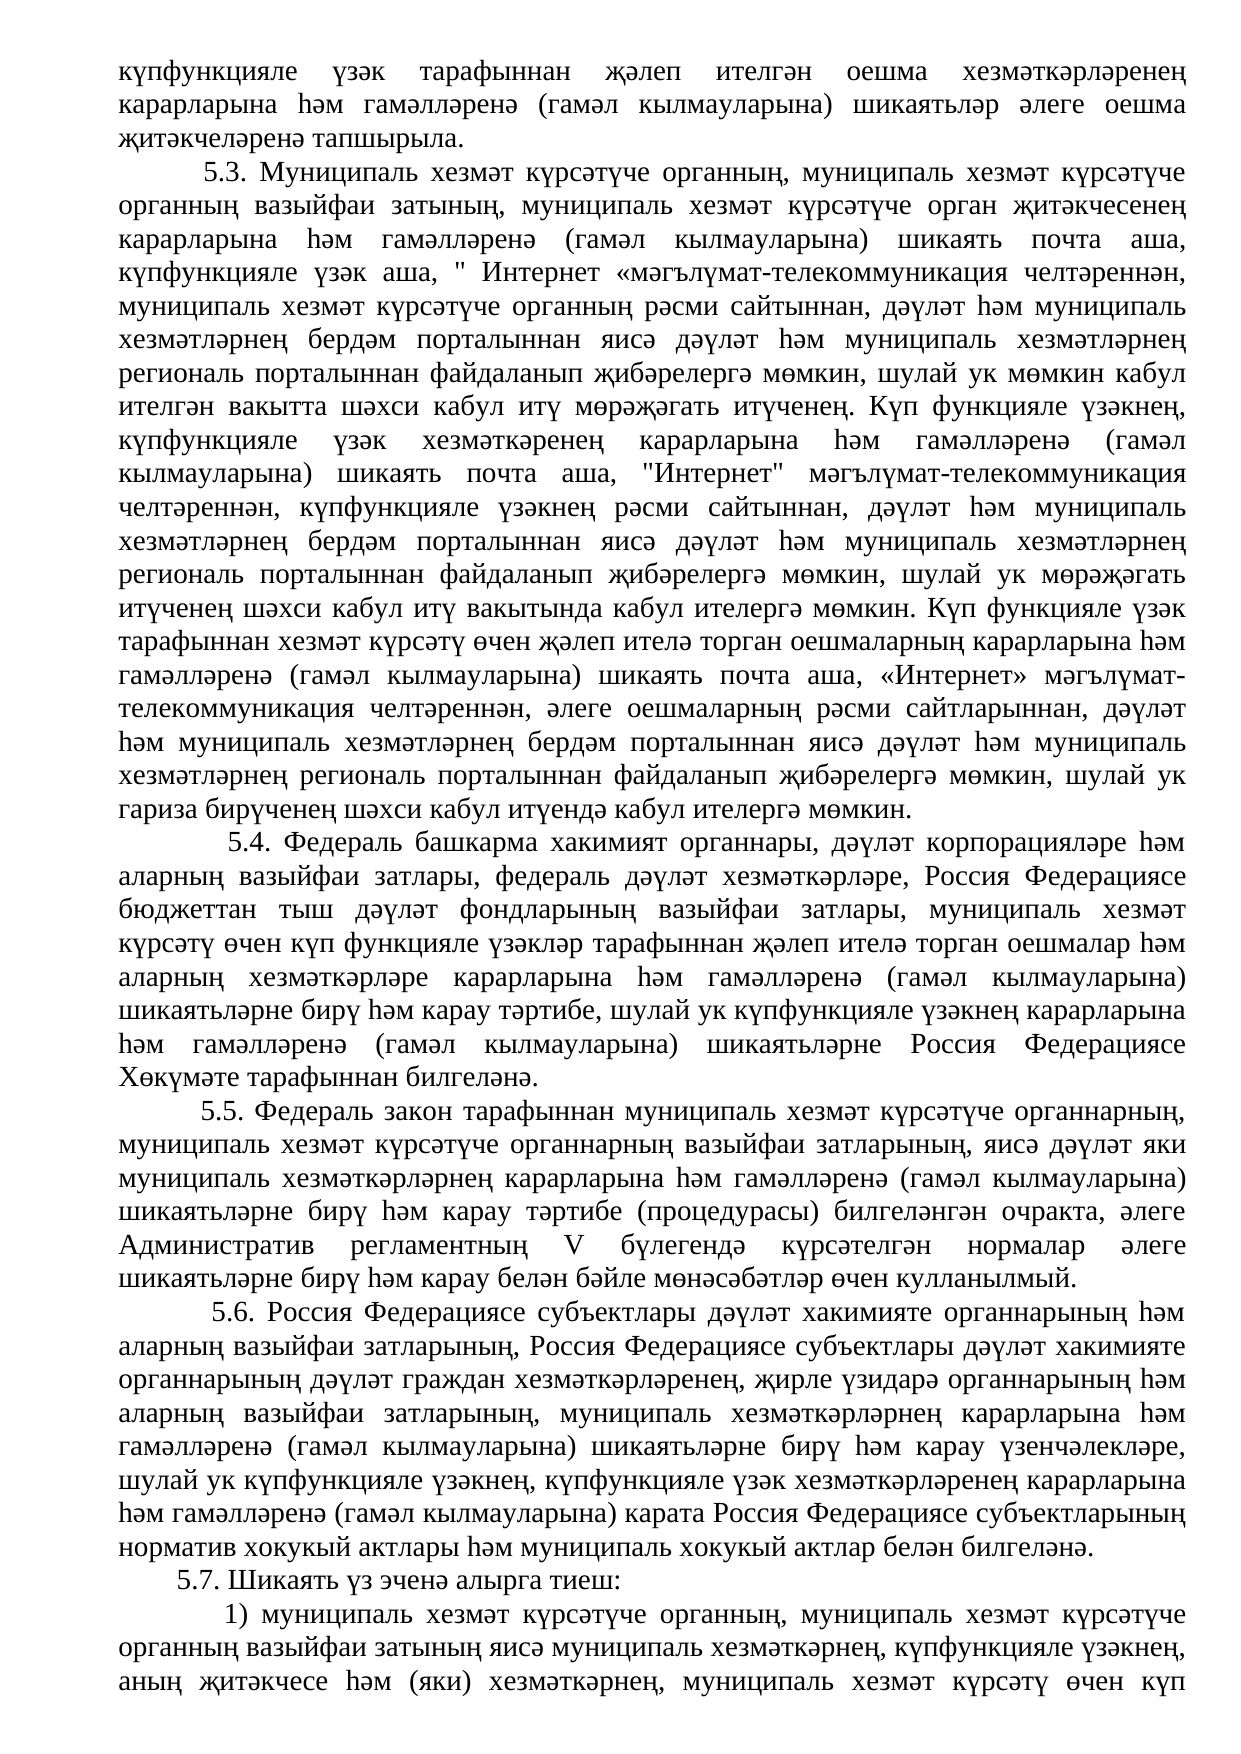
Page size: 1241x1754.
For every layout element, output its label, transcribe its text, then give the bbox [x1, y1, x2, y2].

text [118, 1596, 1187, 1697]
text 5.3. Муниципаль хезмәт күрсәтүче органның, муниципаль хезмәт күрсәтүче органның вазыйфаи затының, муниципаль хезмәт күрсәтүче орган җитәкчесенең карарларына һәм гамәлләренә (гамәл кылмауларына) шикаять почта аша, күпфункцияле үзәк аша, " Интернет «мәгълүмат-телекоммуникация челтәреннән, муниципаль хезмәт күрсәтүче органның рәсми сайтыннан, дәүләт һәм муниципаль хезмәтләрнең бердәм порталыннан яисә дәүләт һәм муниципаль хезмәтләрнең региональ порталыннан файдаланып җибәрелергә мөмкин, шулай ук мөмкин кабул ителгән вакытта шәхси кабул итү мөрәҗәгать итүченең. Күп функцияле үзәкнең, күпфункцияле үзәк хезмәткәренең карарларына һәм гамәлләренә (гамәл кылмауларына) шикаять почта аша, "Интернет" мәгълүмат-телекоммуникация челтәреннән, күпфункцияле үзәкнең рәсми сайтыннан, дәүләт һәм муниципаль хезмәтләрнең бердәм порталыннан яисә дәүләт һәм муниципаль хезмәтләрнең региональ порталыннан файдаланып җибәрелергә мөмкин, шулай ук мөрәҗәгать итүченең шәхси кабул итү вакытында кабул ителергә мөмкин. Күп функцияле үзәк тарафыннан хезмәт күрсәтү өчен җәлеп ителә торган оешмаларның карарларына һәм гамәлләренә (гамәл кылмауларына) шикаять почта аша, «Интернет» мәгълүмат-телекоммуникация челтәреннән, әлеге оешмаларның рәсми сайтларыннан, дәүләт һәм муниципаль хезмәтләрнең бердәм порталыннан яисә дәүләт һәм муниципаль хезмәтләрнең региональ порталыннан файдаланып җибәрелергә мөмкин, шулай ук гариза бирүченең шәхси кабул итүендә кабул ителергә мөмкин. [118, 154, 1187, 824]
text 5.4. Федераль башкарма хакимият органнары, дәүләт корпорацияләре һәм аларның вазыйфаи затлары, федераль дәүләт хезмәткәрләре, Россия Федерациясе бюджеттан тыш дәүләт фондларының вазыйфаи затлары, муниципаль хезмәт күрсәтү өчен күп функцияле үзәкләр тарафыннан җәлеп ителә торган оешмалар һәм аларның хезмәткәрләре карарларына һәм гамәлләренә (гамәл кылмауларына) шикаятьләрне бирү һәм карау тәртибе, шулай ук күпфункцияле үзәкнең карарларына һәм гамәлләренә (гамәл кылмауларына) шикаятьләрне Россия Федерациясе Хөкүмәте тарафыннан билгеләнә. [118, 824, 1187, 1093]
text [118, 53, 1187, 154]
text 5.5. Федераль закон тарафыннан муниципаль хезмәт күрсәтүче органнарның, муниципаль хезмәт күрсәтүче органнарның вазыйфаи затларының, яисә дәүләт яки муниципаль хезмәткәрләрнең карарларына һәм гамәлләренә (гамәл кылмауларына) шикаятьләрне бирү һәм карау тәртибе (процедурасы) билгеләнгән очракта, әлеге Административ регламентның V бүлегендә күрсәтелгән нормалар әлеге шикаятьләрне бирү һәм карау белән бәйле мөнәсәбәтләр өчен кулланылмый. [118, 1093, 1187, 1294]
text 5.6. Россия Федерациясе субъектлары дәүләт хакимияте органнарының һәм аларның вазыйфаи затларының, Россия Федерациясе субъектлары дәүләт хакимияте органнарының дәүләт граждан хезмәткәрләренең, җирле үзидарә органнарының һәм аларның вазыйфаи затларының, муниципаль хезмәткәрләрнең карарларына һәм гамәлләренә (гамәл кылмауларына) шикаятьләрне бирү һәм карау үзенчәлекләре, шулай ук күпфункцияле үзәкнең, күпфункцияле үзәк хезмәткәрләренең карарларына һәм гамәлләренә (гамәл кылмауларына) карата Россия Федерациясе субъектларының норматив хокукый актлары һәм муниципаль хокукый актлар белән билгеләнә. [118, 1294, 1187, 1562]
text 5.7. Шикаять үз эченә алырга тиеш: [118, 1562, 1187, 1596]
